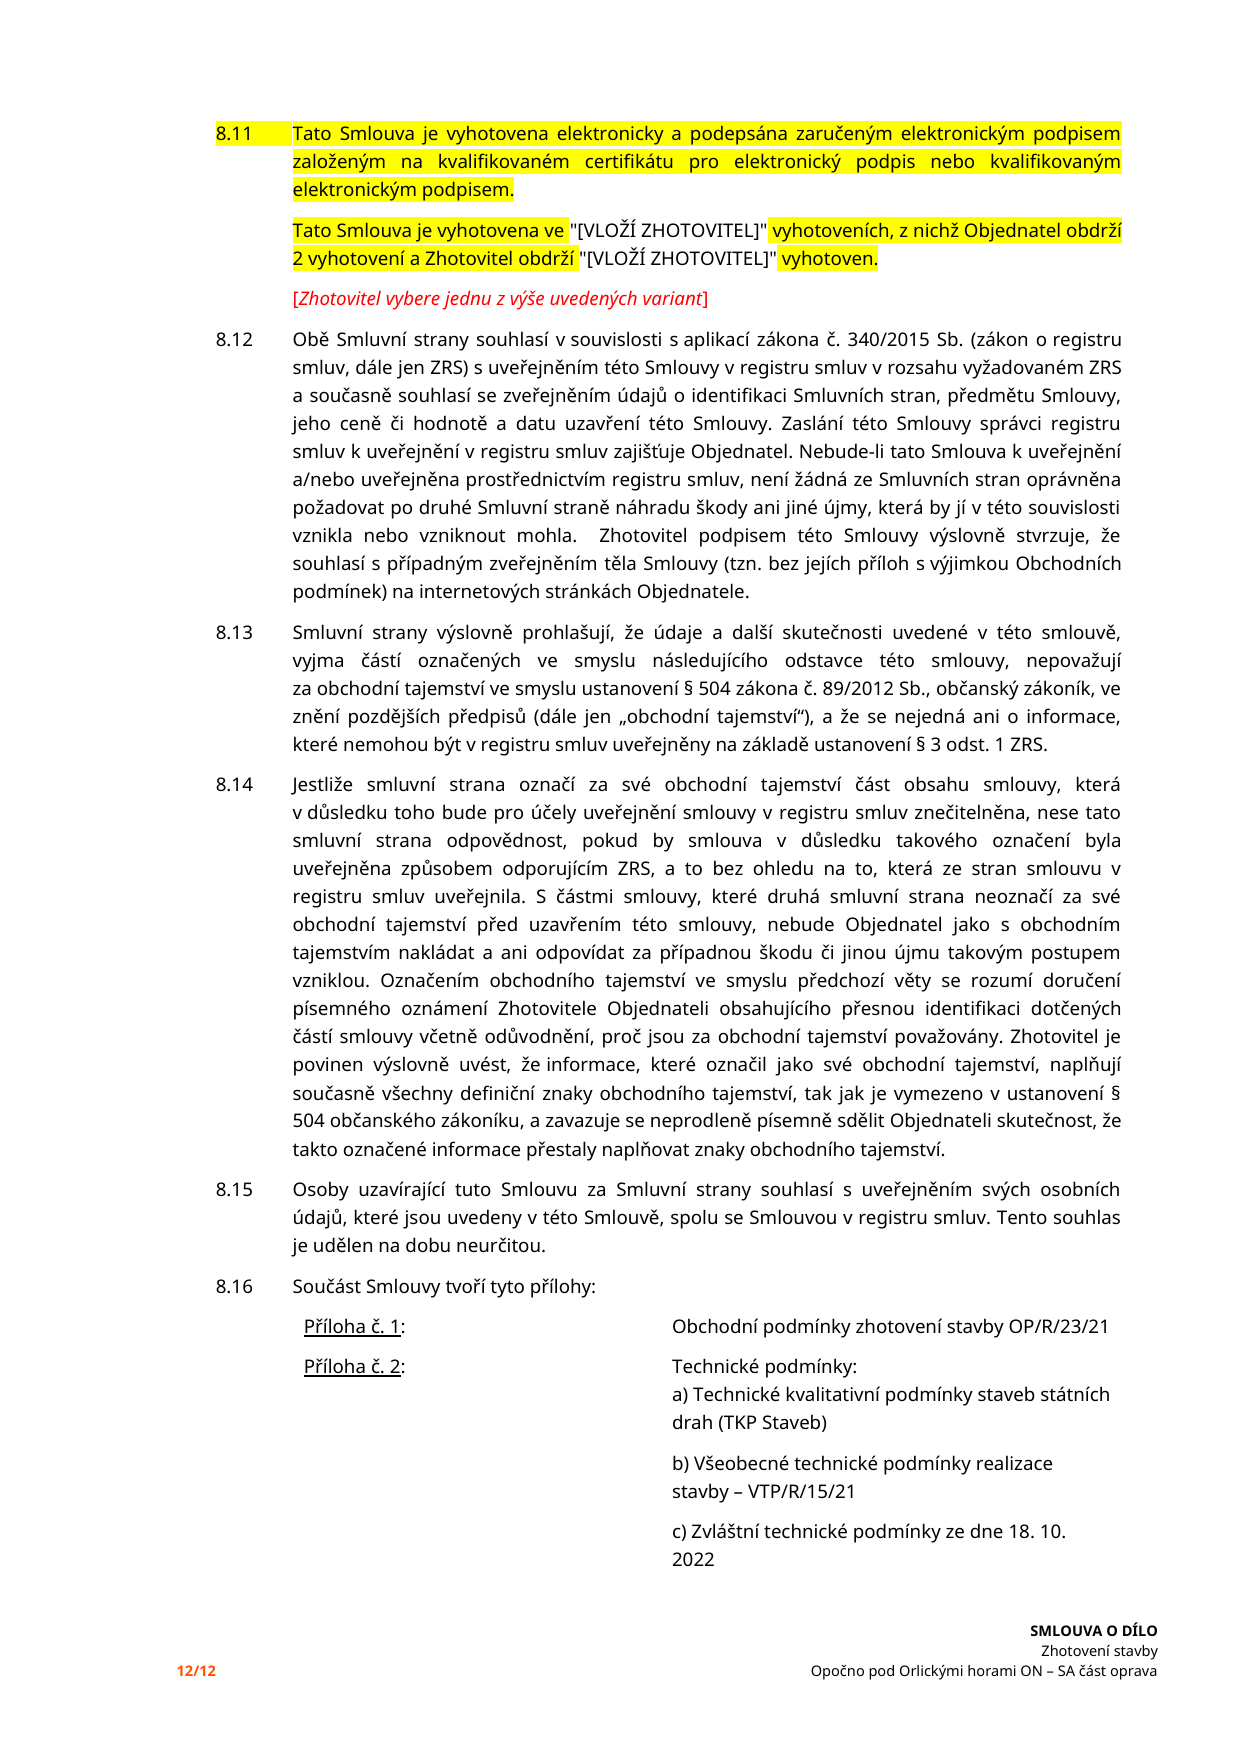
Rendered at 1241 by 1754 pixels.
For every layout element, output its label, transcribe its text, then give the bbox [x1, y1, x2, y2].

text Smluvní strany výslovně prohlašují, že údaje a další skutečnosti uvedené v této smlouvě, vyjma částí označených ve smyslu následujícího odstavce této smlouvy, nepovažují za obchodní tajemství ve smyslu ustanovení § 504 zákona č. 89/2012 Sb., občanský zákoník, ve znění pozdějších předpisů (dále jen „obchodní tajemství“), a že se nejedná ani o informace, které nemohou být v registru smluv uveřejněny na základě ustanovení § 3 odst. 1 ZRS. [216, 619, 1122, 757]
list Tato Smlouva je vyhotovena ve "[VLOŽÍ ZHOTOVITEL]" vyhotoveních, z nichž Objednatel obdrží 2 vyhotovení a Zhotovitel obdrží "[VLOŽÍ ZHOTOVITEL]" vyhotoven. [292, 217, 1122, 271]
table_cell Technické podmínky: a) Technické kvalitativní podmínky staveb státních drah (TKP Staveb) b) Všeobecné technické podmínky realizace stavby – VTP/R/15/21 c) Zvláštní technické podmínky ze dne 18. 10. 2022 [584, 1354, 1122, 1587]
text Tato Smlouva je vyhotovena elektronicky a podepsána zaručeným elektronickým podpisem založeným na kvalifikovaném certifikátu pro elektronický podpis nebo kvalifikovaným elektronickým podpisem. [216, 128, 1122, 202]
text Obě Smluvní strany souhlasí v souvislosti s aplikací zákona č. 340/2015 Sb. (zákon o registru smluv, dále jen ZRS) s uveřejněním této Smlouvy v registru smluv v rozsahu vyžadovaném ZRS a současně souhlasí se zveřejněním údajů o identifikaci Smluvních stran, předmětu Smlouvy, jeho ceně či hodnotě a datu uzavření této Smlouvy. Zaslání této Smlouvy správci registru smluv k uveřejnění v registru smluv zajišťuje Objednatel. Nebude-li tato Smlouva k uveřejnění a/nebo uveřejněna prostřednictvím registru smluv, není žádná ze Smluvních stran oprávněna požadovat po druhé Smluvní straně náhradu škody ani jiné újmy, která by jí v této souvislosti vznikla nebo vzniknout mohla. Zhotovitel podpisem této Smlouvy výslovně stvrzuje, že souhlasí s případným zveřejněním těla Smlouvy (tzn. bez jejích příloh s výjimkou Obchodních podmínek) na internetových stránkách Objednatele. [216, 326, 1122, 604]
table_header Příloha č. 1: [216, 1314, 584, 1353]
table_cell Příloha č. 2: [216, 1354, 584, 1587]
table_header Obchodní podmínky zhotovení stavby OP/R/23/21 [584, 1314, 1122, 1353]
text Osoby uzavírající tuto Smlouvu za Smluvní strany souhlasí s uveřejněním svých osobních údajů, které jsou uvedeny v této Smlouvě, spolu se Smlouvou v registru smluv. Tento souhlas je udělen na dobu neurčitou. [216, 1176, 1122, 1258]
list [Zhotovitel vybere jednu z výše uvedených variant] [292, 286, 1122, 311]
text Jestliže smluvní strana označí za své obchodní tajemství část obsahu smlouvy, která v důsledku toho bude pro účely uveřejnění smlouvy v registru smluv znečitelněna, nese tato smluvní strana odpovědnost, pokud by smlouva v důsledku takového označení byla uveřejněna způsobem odporujícím ZRS, a to bez ohledu na to, která ze stran smlouvu v registru smluv uveřejnila. S částmi smlouvy, které druhá smluvní strana neoznačí za své obchodní tajemství před uzavřením této smlouvy, nebude Objednatel jako s obchodním tajemstvím nakládat a ani odpovídat za případnou škodu či jinou újmu takovým postupem vzniklou. Označením obchodního tajemství ve smyslu předchozí věty se rozumí doručení písemného oznámení Zhotovitele Objednateli obsahujícího přesnou identifikaci dotčených částí smlouvy včetně odůvodnění, proč jsou za obchodní tajemství považovány. Zhotovitel je povinen výslovně uvést, že informace, které označil jako své obchodní tajemství, naplňují současně všechny definiční znaky obchodního tajemství, tak jak je vymezeno v ustanovení § 504 občanského zákoníku, a zavazuje se neprodleně písemně sdělit Objednateli skutečnost, že takto označené informace přestaly naplňovat znaky obchodního tajemství. [216, 772, 1122, 1161]
text Součást Smlouvy tvoří tyto přílohy: [216, 1273, 1122, 1298]
